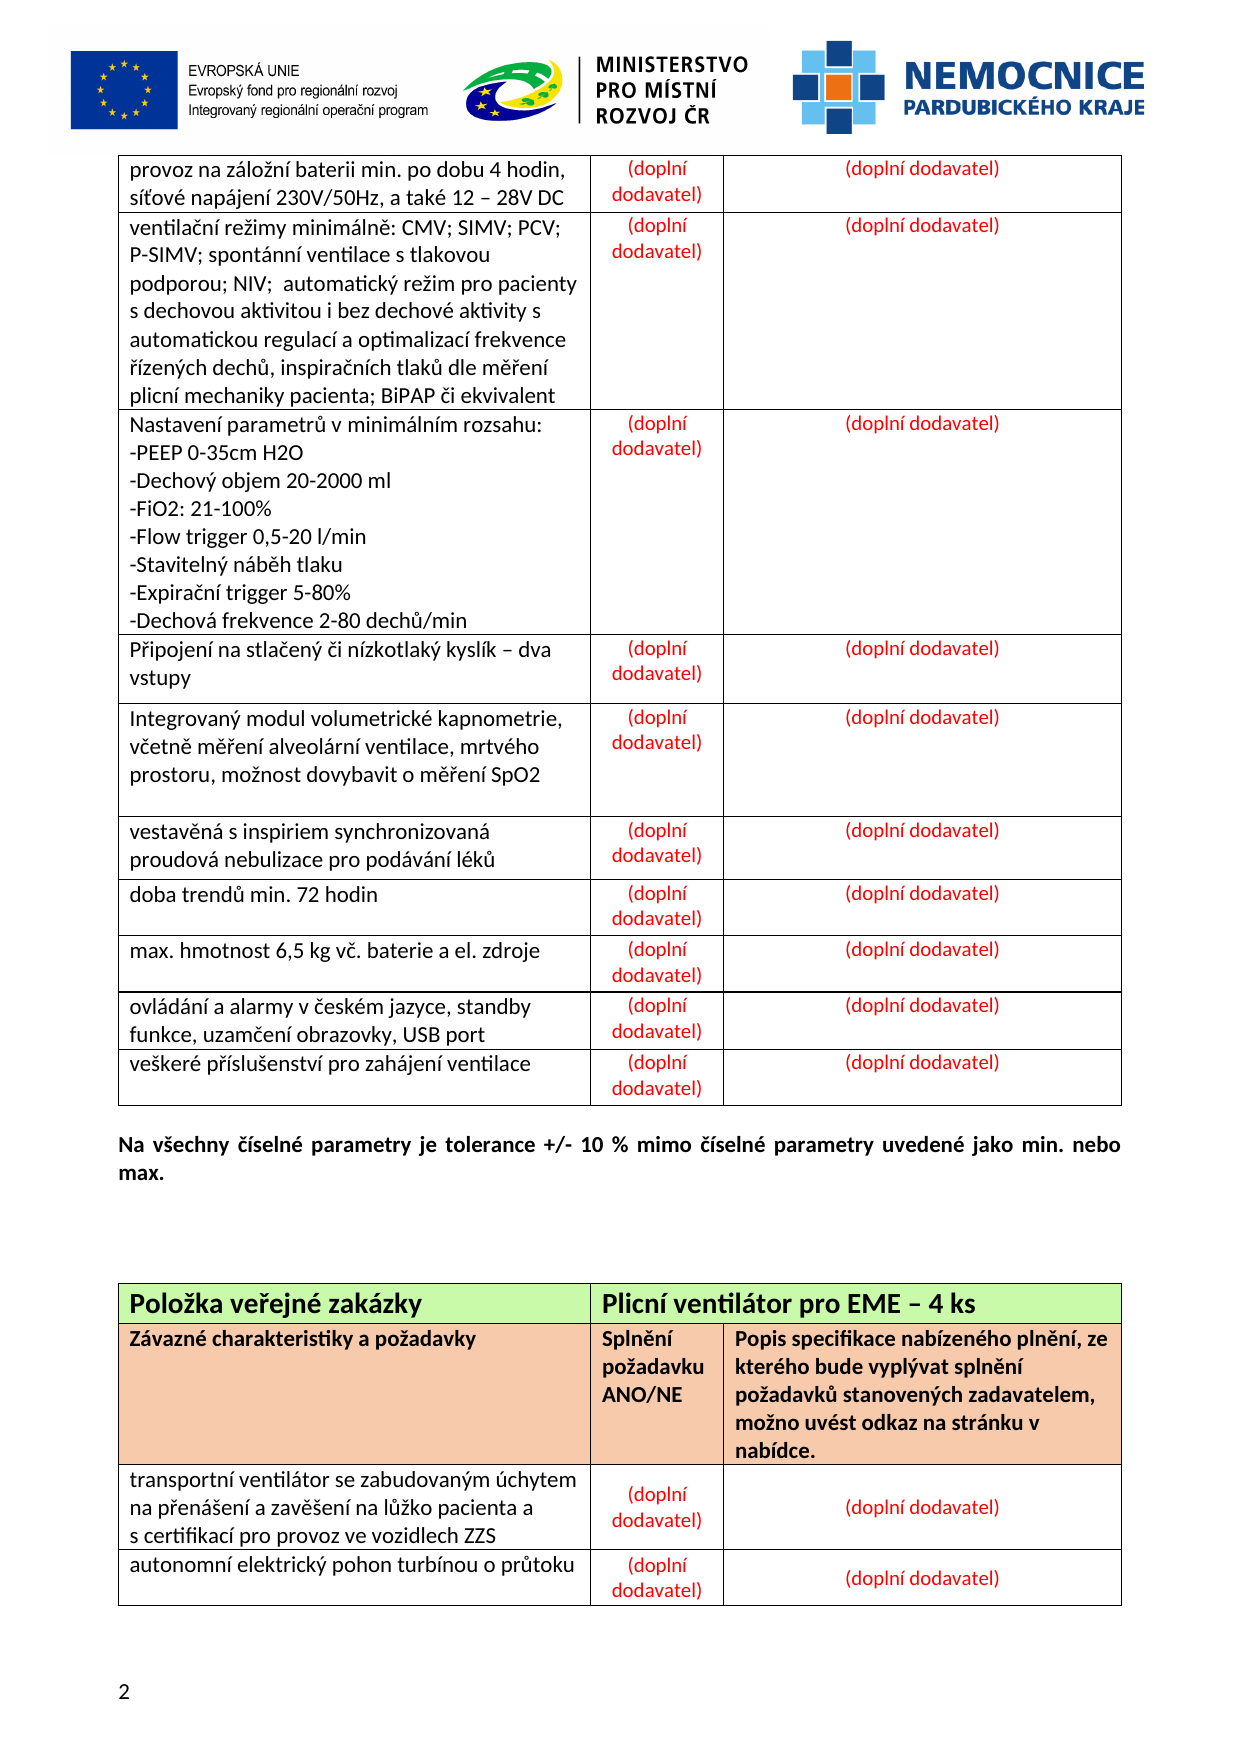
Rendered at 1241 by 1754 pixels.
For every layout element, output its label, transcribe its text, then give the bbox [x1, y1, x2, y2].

table_cell (doplní dodavatel) [591, 213, 723, 409]
table_cell (doplní dodavatel) [591, 704, 723, 816]
subtitle Na všechny číselné parametry je tolerance +/- 10 % mimo číselné parametry uvedené jako min. nebo max. [118, 1131, 1122, 1187]
table_cell (doplní dodavatel) [724, 1550, 1121, 1605]
table_cell (doplní dodavatel) [591, 410, 723, 634]
table_cell (doplní dodavatel) [724, 704, 1121, 816]
table_cell ovládání a alarmy v českém jazyce, standby funkce, uzamčení obrazovky, USB port [119, 993, 590, 1048]
table_cell (doplní dodavatel) [724, 1050, 1121, 1104]
table_cell (doplní dodavatel) [724, 993, 1121, 1048]
table_cell (doplní dodavatel) [724, 156, 1121, 212]
table_cell veškeré příslušenství pro zahájení ventilace [119, 1050, 590, 1104]
table_cell (doplní dodavatel) [591, 993, 723, 1048]
table_cell autonomní elektrický pohon turbínou o průtoku min. 260 l/min. bez závislosti provozu na stlačeném kyslíku [119, 1550, 590, 1605]
picture [791, 39, 1145, 135]
table_cell (doplní dodavatel) [591, 1550, 723, 1605]
table_cell (doplní dodavatel) [591, 1050, 723, 1104]
table_cell (doplní dodavatel) [724, 880, 1121, 935]
table_cell (doplní dodavatel) [724, 635, 1121, 703]
table_cell (doplní dodavatel) [724, 817, 1121, 879]
table_cell (doplní dodavatel) [591, 817, 723, 879]
table_cell Integrovaný modul volumetrické kapnometrie, včetně měření alveolární ventilace, mrtvého prostoru, možnost dovybavit o měření SpO2 [119, 704, 590, 816]
picture [47, 25, 771, 155]
table_cell Závazné charakteristiky a požadavky [119, 1324, 590, 1464]
table_cell (doplní dodavatel) [724, 213, 1121, 409]
table_header Položka veřejné zakázky [119, 1284, 590, 1323]
table_cell provoz na záložní baterii min. po dobu 4 hodin, síťové napájení 230V/50Hz, a také 12 – 28V DC [119, 156, 590, 212]
table_cell (doplní dodavatel) [591, 880, 723, 935]
table_cell (doplní dodavatel) [591, 1465, 723, 1549]
table_cell Splnění požadavku ANO/NE [591, 1324, 723, 1464]
table_cell (doplní dodavatel) [591, 635, 723, 703]
table_cell vestavěná s inspiriem synchronizovaná proudová nebulizace pro podávání léků [119, 817, 590, 879]
table_cell (doplní dodavatel) [591, 156, 723, 212]
table_header Plicní ventilátor pro EME – 4 ks [591, 1284, 1121, 1323]
table_cell Nastavení parametrů v minimálním rozsahu: -PEEP 0-35cm H2O -Dechový objem 20-2000 ml -FiO2: 21-100% -Flow trigger 0,5-20 l/min -Stavitelný náběh tlaku -Expirační trigger 5-80% -Dechová frekvence 2-80 dechů/min [119, 410, 590, 634]
table_cell (doplní dodavatel) [591, 936, 723, 991]
table_cell ventilační režimy minimálně: CMV; SIMV; PCV; P-SIMV; spontánní ventilace s tlakovou podporou; NIV; automatický režim pro pacienty s dechovou aktivitou i bez dechové aktivity s automatickou regulací a optimalizací frekvence řízených dechů, inspiračních tlaků dle měření plicní mechaniky pacienta; BiPAP či ekvivalent [119, 213, 590, 409]
table_cell Popis specifikace nabízeného plnění, ze kterého bude vyplývat splnění požadavků stanovených zadavatelem, možno uvést odkaz na stránku v nabídce. [724, 1324, 1121, 1464]
table_cell (doplní dodavatel) [724, 1465, 1121, 1549]
table_cell (doplní dodavatel) [724, 936, 1121, 991]
table_cell max. hmotnost 6,5 kg vč. baterie a el. zdroje [119, 936, 590, 991]
table_cell transportní ventilátor se zabudovaným úchytem na přenášení a zavěšení na lůžko pacienta a s certifikací pro provoz ve vozidlech ZZS [119, 1465, 590, 1549]
table_cell (doplní dodavatel) [724, 410, 1121, 634]
table_cell doba trendů min. 72 hodin [119, 880, 590, 935]
table_cell Připojení na stlačený či nízkotlaký kyslík – dva vstupy [119, 635, 590, 703]
